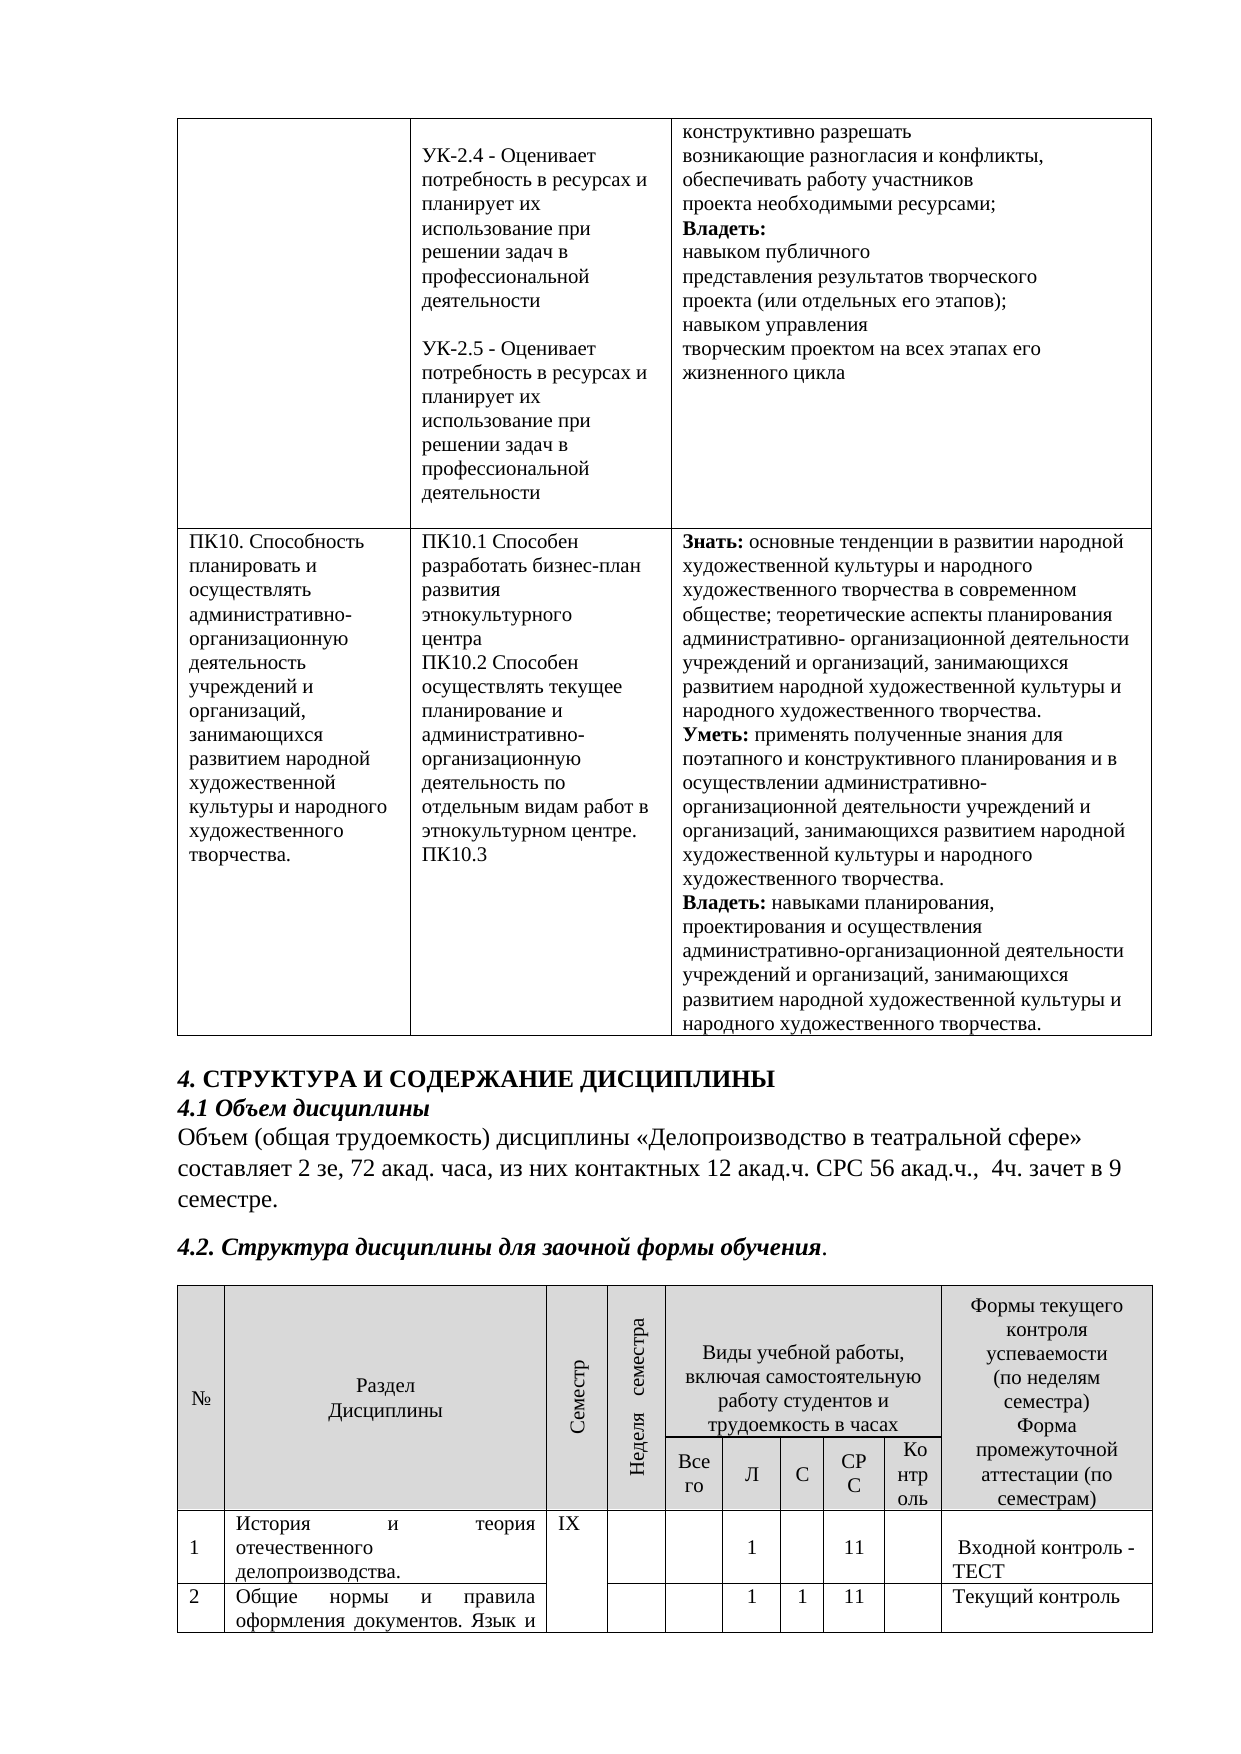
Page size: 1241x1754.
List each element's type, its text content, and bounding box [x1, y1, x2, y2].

text 4.2. Структура дисциплины для заочной формы обучения. [177, 1232, 1152, 1260]
table_cell ПК10. Способность планировать и осуществлять административно- организационную деятельность учреждений и организаций, занимающихся развитием народной художественной культуры и народного художественного творчества. [178, 529, 410, 1034]
table_cell Контроль [885, 1438, 941, 1509]
table_cell [608, 1511, 665, 1583]
table_cell 11 [824, 1584, 884, 1632]
table_cell IX [547, 1511, 607, 1632]
table_cell Знать: основные тенденции в развитии народной художественной культуры и народного художественного творчества в современном обществе; теоретические аспекты планирования административно- организационной деятельности учреждений и организаций, занимающихся развитием народной художественной культуры и народного художественного творчества. Уметь: применять полученные знания для поэтапного и конструктивного планирования и в осуществлении административно-организационной деятельности учреждений и организаций, занимающихся развитием народной художественной культуры и народного художественного творчества. Владеть: навыками планирования, проектирования и осуществления административно-организационной деятельности учреждений и организаций, занимающихся развитием народной художественной культуры и народного художественного творчества. [672, 529, 1151, 1034]
table_cell 1 [178, 1511, 224, 1583]
table_header Формы текущего контроля успеваемости (по неделям семестра) Форма промежуточной аттестации (по семестрам) [942, 1286, 1152, 1509]
table_cell 2 [178, 1584, 224, 1632]
table_cell [608, 1584, 665, 1632]
table_cell 1 [723, 1511, 780, 1583]
table_cell [666, 1584, 722, 1632]
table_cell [225, 1584, 546, 1632]
table_header Семестр [547, 1286, 607, 1509]
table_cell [411, 119, 671, 528]
text 4. СТРУКТУРА И СОДЕРЖАНИЕ ДИСЦИПЛИНЫ [177, 1064, 1152, 1093]
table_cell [178, 119, 410, 528]
table_cell Текущий контроль [942, 1584, 1152, 1632]
table_cell 11 [824, 1511, 884, 1583]
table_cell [672, 119, 1151, 528]
table_header Раздел Дисциплины [225, 1286, 546, 1509]
table_cell 1 [781, 1584, 823, 1632]
table_cell Всего [666, 1438, 722, 1509]
table_cell 1 [723, 1584, 780, 1632]
table_cell Входной контроль -ТЕСТ [942, 1511, 1152, 1583]
table_cell [885, 1511, 941, 1583]
table_header Неделя семестра [608, 1286, 665, 1509]
table_cell [885, 1584, 941, 1632]
table_cell С [781, 1438, 823, 1509]
text Объем (общая трудоемкость) дисциплины «Делопроизводство в театральной сфере» составляет 2 зе, 72 акад. часа, из них контактных 12 акад.ч. СРС 56 акад.ч., 4ч. зачет в 9 семестре. [177, 1122, 1152, 1213]
table_cell История и теория отечественного делопроизводства. [225, 1511, 546, 1583]
table_cell СРС [824, 1438, 884, 1509]
table_header № [178, 1286, 224, 1509]
table_header Виды учебной работы, включая самостоятельную работу студентов и трудоемкость в часах [666, 1286, 941, 1436]
table_cell Л [723, 1438, 780, 1509]
table_cell ПК10.1 Способен разработать бизнес-план развития этнокультурного центра ПК10.2 Способен осуществлять текущее планирование и административно- организационную деятельность по отдельным видам работ в этнокультурном центре. ПК10.3 [411, 529, 671, 1034]
table_cell [781, 1511, 823, 1583]
text 4.1 Объем дисциплины [177, 1093, 1152, 1122]
table_cell [666, 1511, 722, 1583]
